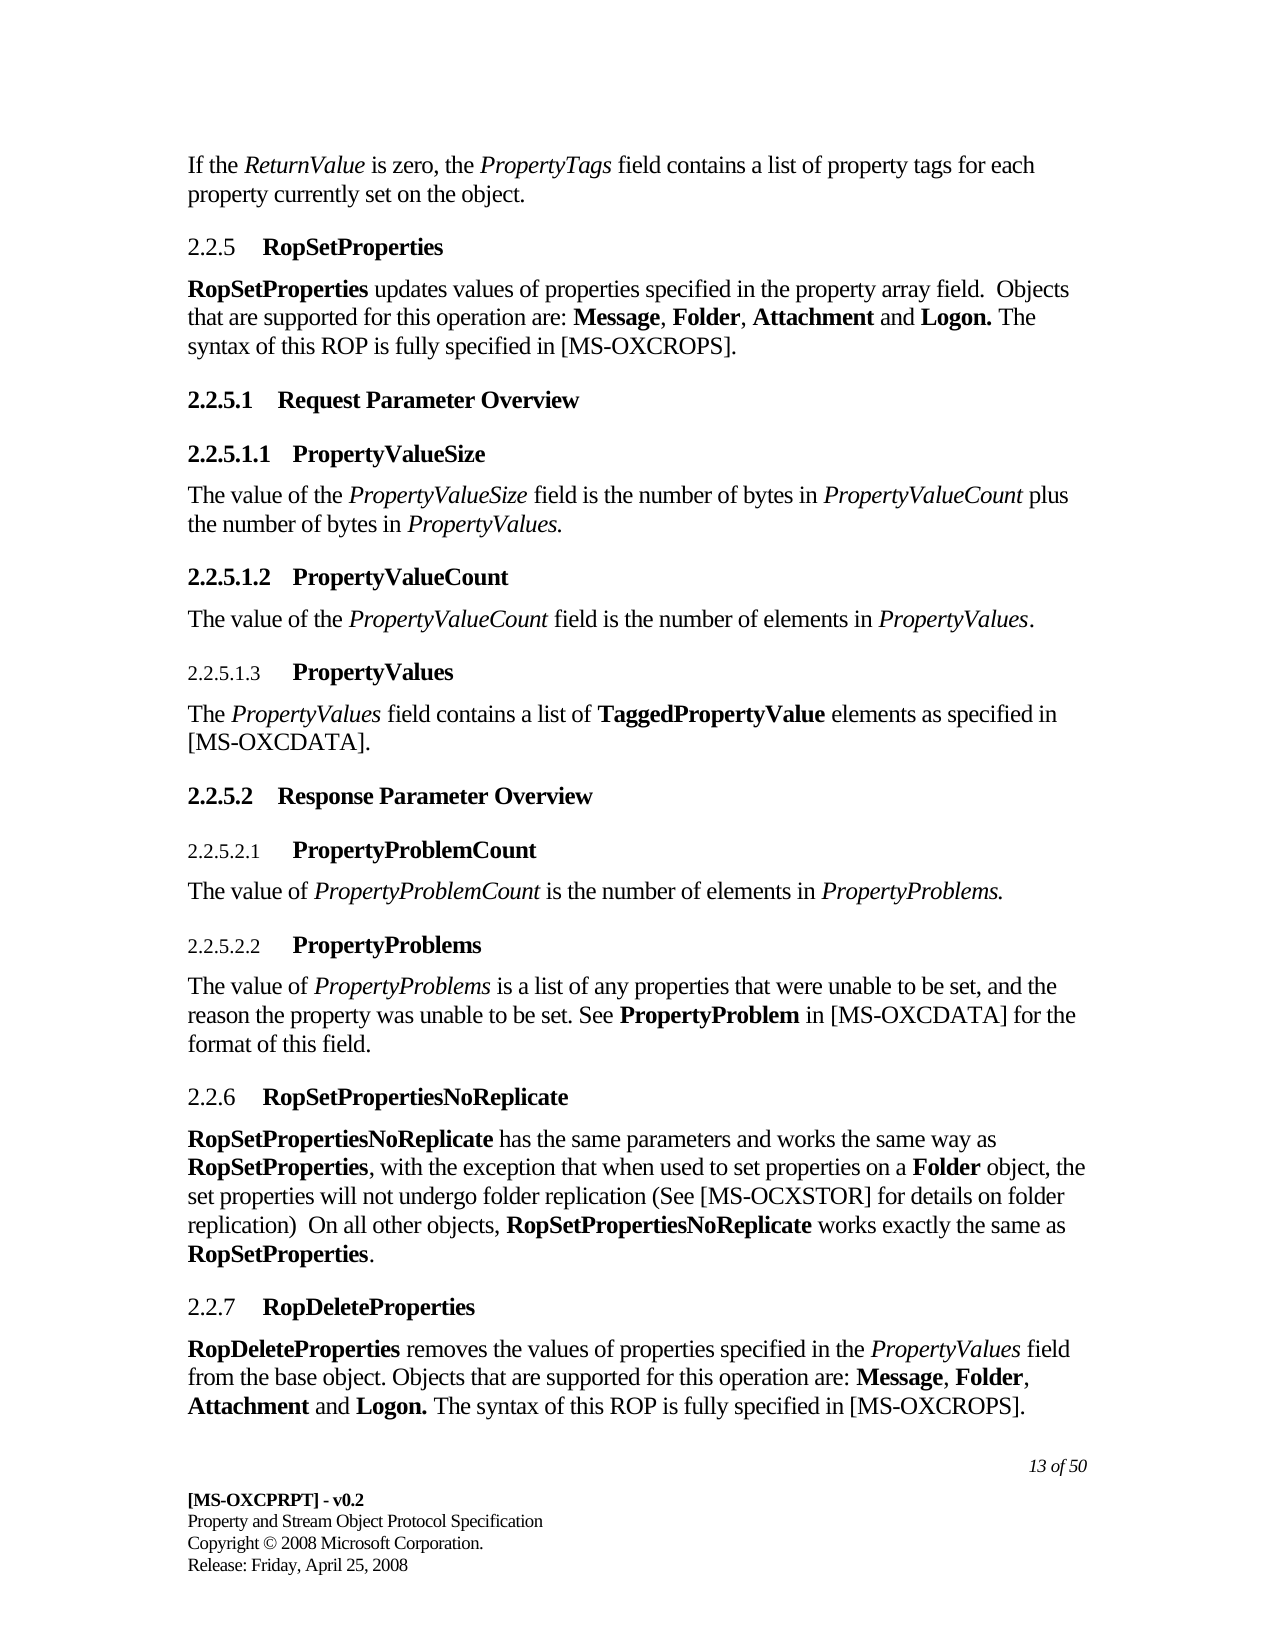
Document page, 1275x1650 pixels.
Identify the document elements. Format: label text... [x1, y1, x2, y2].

text RopSetProperties updates values of properties specified in the property array field. Objects that are supported for this operation are: Message, Folder, Attachment and Logon. The syntax of this ROP is fully specified in [MS-OXCROPS]. [187, 274, 1087, 360]
subtitle Response Parameter Overview [187, 781, 1087, 810]
subtitle PropertyValues [187, 657, 1087, 686]
text The PropertyValues field contains a list of TaggedPropertyValue elements as specified in [MS-OXCDATA]. [187, 699, 1087, 756]
subtitle Request Parameter Overview [187, 385, 1087, 414]
text The value of the PropertyValueSize field is the number of bytes in PropertyValueCount plus the number of bytes in PropertyValues. [187, 480, 1087, 537]
subtitle RopDeleteProperties [187, 1292, 1087, 1321]
text The value of PropertyProblems is a list of any properties that were unable to be set, and the reason the property was unable to be set. See PropertyProblem in [MS-OXCDATA] for the format of this field. [187, 971, 1087, 1057]
subtitle PropertyValueCount [187, 562, 1087, 591]
subtitle PropertyProblemCount [187, 835, 1087, 864]
text The value of PropertyProblemCount is the number of elements in PropertyProblems. [187, 876, 1087, 905]
text If the ReturnValue is zero, the PropertyTags field contains a list of property tags for each property currently set on the object. [187, 150, 1087, 207]
text RopSetPropertiesNoReplicate has the same parameters and works the same way as RopSetProperties, with the exception that when used to set properties on a Folder object, the set properties will not undergo folder replication (See [MS-OCXSTOR] for details on folder replication) On all other objects, RopSetPropertiesNoReplicate works exactly the same as RopSetProperties. [187, 1124, 1087, 1267]
subtitle RopSetProperties [187, 232, 1087, 261]
text RopDeleteProperties removes the values of properties specified in the PropertyValues field from the base object. Objects that are supported for this operation are: Message, Folder, Attachment and Logon. The syntax of this ROP is fully specified in [MS-OXCROPS]. [187, 1334, 1087, 1420]
text The value of the PropertyValueCount field is the number of elements in PropertyValues. [187, 604, 1087, 632]
subtitle PropertyProblems [187, 930, 1087, 959]
subtitle PropertyValueSize [187, 439, 1087, 467]
subtitle RopSetPropertiesNoReplicate [187, 1082, 1087, 1111]
